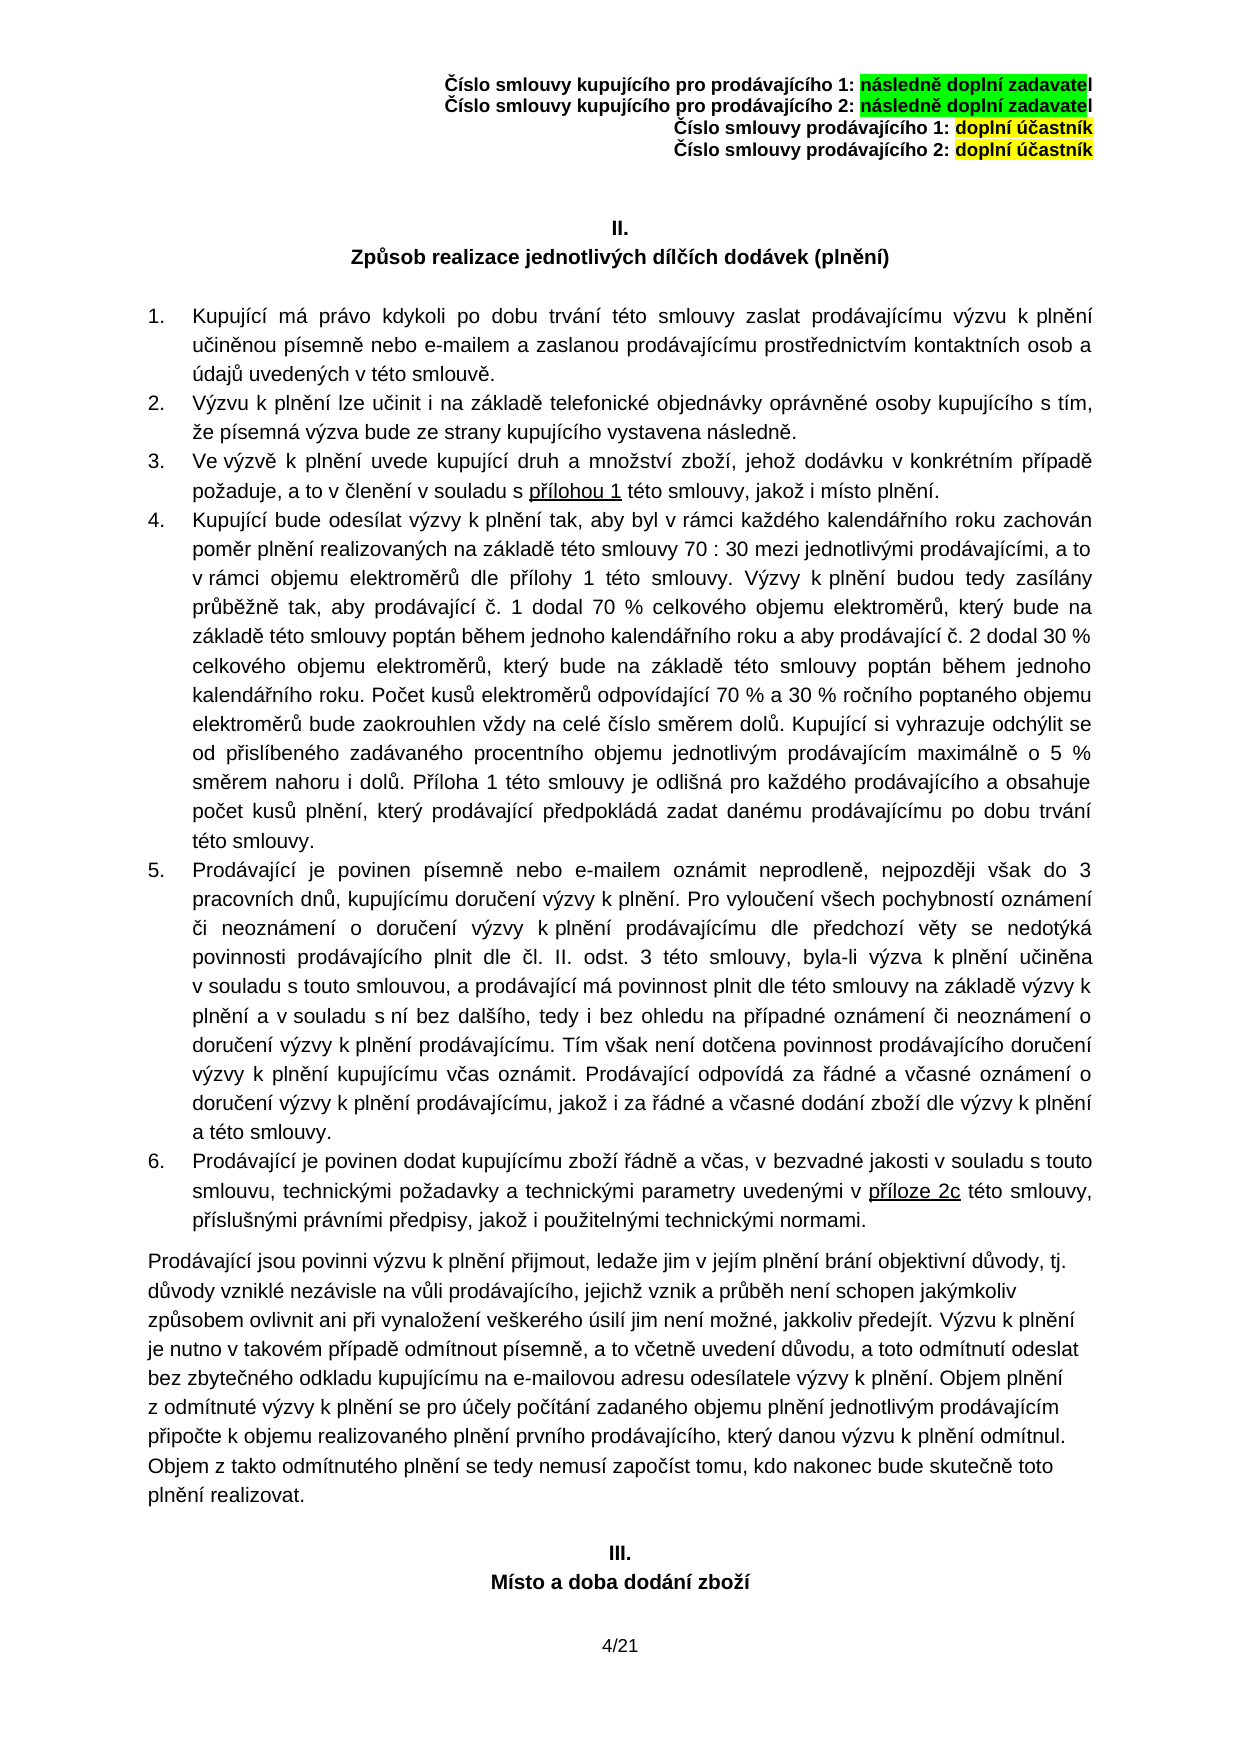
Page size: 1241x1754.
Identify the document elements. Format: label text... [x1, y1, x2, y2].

text III. [148, 1536, 1093, 1565]
list Výzvu k plnění lze učinit i na základě telefonické objednávky oprávněné osoby kupujícího s tím, že písemná výzva bude ze strany kupujícího vystavena následně. [148, 386, 1093, 444]
list Prodávající je povinen písemně nebo e-mailem oznámit neprodleně, nejpozději však do 3 pracovních dnů, kupujícímu doručení výzvy k plnění. Pro vyloučení všech pochybností oznámení či neoznámení o doručení výzvy k plnění prodávajícímu dle předchozí věty se nedotýká povinnosti prodávajícího plnit dle čl. II. odst. 3 této smlouvy, byla-li výzva k plnění učiněna v souladu s touto smlouvou, a prodávající má povinnost plnit dle této smlouvy na základě výzvy k plnění a v souladu s ní bez dalšího, tedy i bez ohledu na případné oznámení či neoznámení o doručení výzvy k plnění prodávajícímu. Tím však není dotčena povinnost prodávajícího doručení výzvy k plnění kupujícímu včas oznámit. Prodávající odpovídá za řádné a včasné oznámení o doručení výzvy k plnění prodávajícímu, jakož i za řádné a včasné dodání zboží dle výzvy k plnění a této smlouvy. [148, 852, 1093, 1144]
text Prodávající jsou povinni výzvu k plnění přijmout, ledaže jim v jejím plnění brání objektivní důvody, tj. důvody vzniklé nezávisle na vůli prodávajícího, jejichž vznik a průběh není schopen jakýmkoliv způsobem ovlivnit ani při vynaložení veškerého úsilí jim není možné, jakkoliv předejít. Výzvu k plnění je nutno v takovém případě odmítnout písemně, a to včetně uvedení důvodu, a toto odmítnutí odeslat bez zbytečného odkladu kupujícímu na e-mailovou adresu odesílatele výzvy k plnění. Objem plnění z odmítnuté výzvy k plnění se pro účely počítání zadaného objemu plnění jednotlivým prodávajícím připočte k objemu realizovaného plnění prvního prodávajícího, který danou výzvu k plnění odmítnul. Objem z takto odmítnutého plnění se tedy nemusí započíst tomu, kdo nakonec bude skutečně toto plnění realizovat. [148, 1244, 1093, 1507]
list Prodávající je povinen dodat kupujícímu zboží řádně a včas, v bezvadné jakosti v souladu s touto smlouvu, technickými požadavky a technickými parametry uvedenými v příloze 2c této smlouvy, příslušnými právními předpisy, jakož i použitelnými technickými normami. [148, 1144, 1093, 1232]
text Místo a doba dodání zboží [148, 1565, 1093, 1594]
list Kupující má právo kdykoli po dobu trvání této smlouvy zaslat prodávajícímu výzvu k plnění učiněnou písemně nebo e-mailem a zaslanou prodávajícímu prostřednictvím kontaktních osob a údajů uvedených v této smlouvě. [148, 298, 1093, 386]
list Ve výzvě k plnění uvede kupující druh a množství zboží, jehož dodávku v konkrétním případě požaduje, a to v členění v souladu s přílohou 1 této smlouvy, jakož i místo plnění. [148, 444, 1093, 502]
text Způsob realizace jednotlivých dílčích dodávek (plnění) [148, 240, 1093, 269]
list Kupující bude odesílat výzvy k plnění tak, aby byl v rámci každého kalendářního roku zachován poměr plnění realizovaných na základě této smlouvy 70 : 30 mezi jednotlivými prodávajícími, a to v rámci objemu elektroměrů dle přílohy 1 této smlouvy. Výzvy k plnění budou tedy zasílány průběžně tak, aby prodávající č. 1 dodal 70 % celkového objemu elektroměrů, který bude na základě této smlouvy poptán během jednoho kalendářního roku a aby prodávající č. 2 dodal 30 % celkového objemu elektroměrů, který bude na základě této smlouvy poptán během jednoho kalendářního roku. Počet kusů elektroměrů odpovídající 70 % a 30 % ročního poptaného objemu elektroměrů bude zaokrouhlen vždy na celé číslo směrem dolů. Kupující si vyhrazuje odchýlit se od přislíbeného zadávaného procentního objemu jednotlivým prodávajícím maximálně o 5 % směrem nahoru i dolů. Příloha 1 této smlouvy je odlišná pro každého prodávajícího a obsahuje počet kusů plnění, který prodávající předpokládá zadat danému prodávajícímu po dobu trvání této smlouvy. [148, 502, 1093, 852]
text II. [148, 211, 1093, 240]
